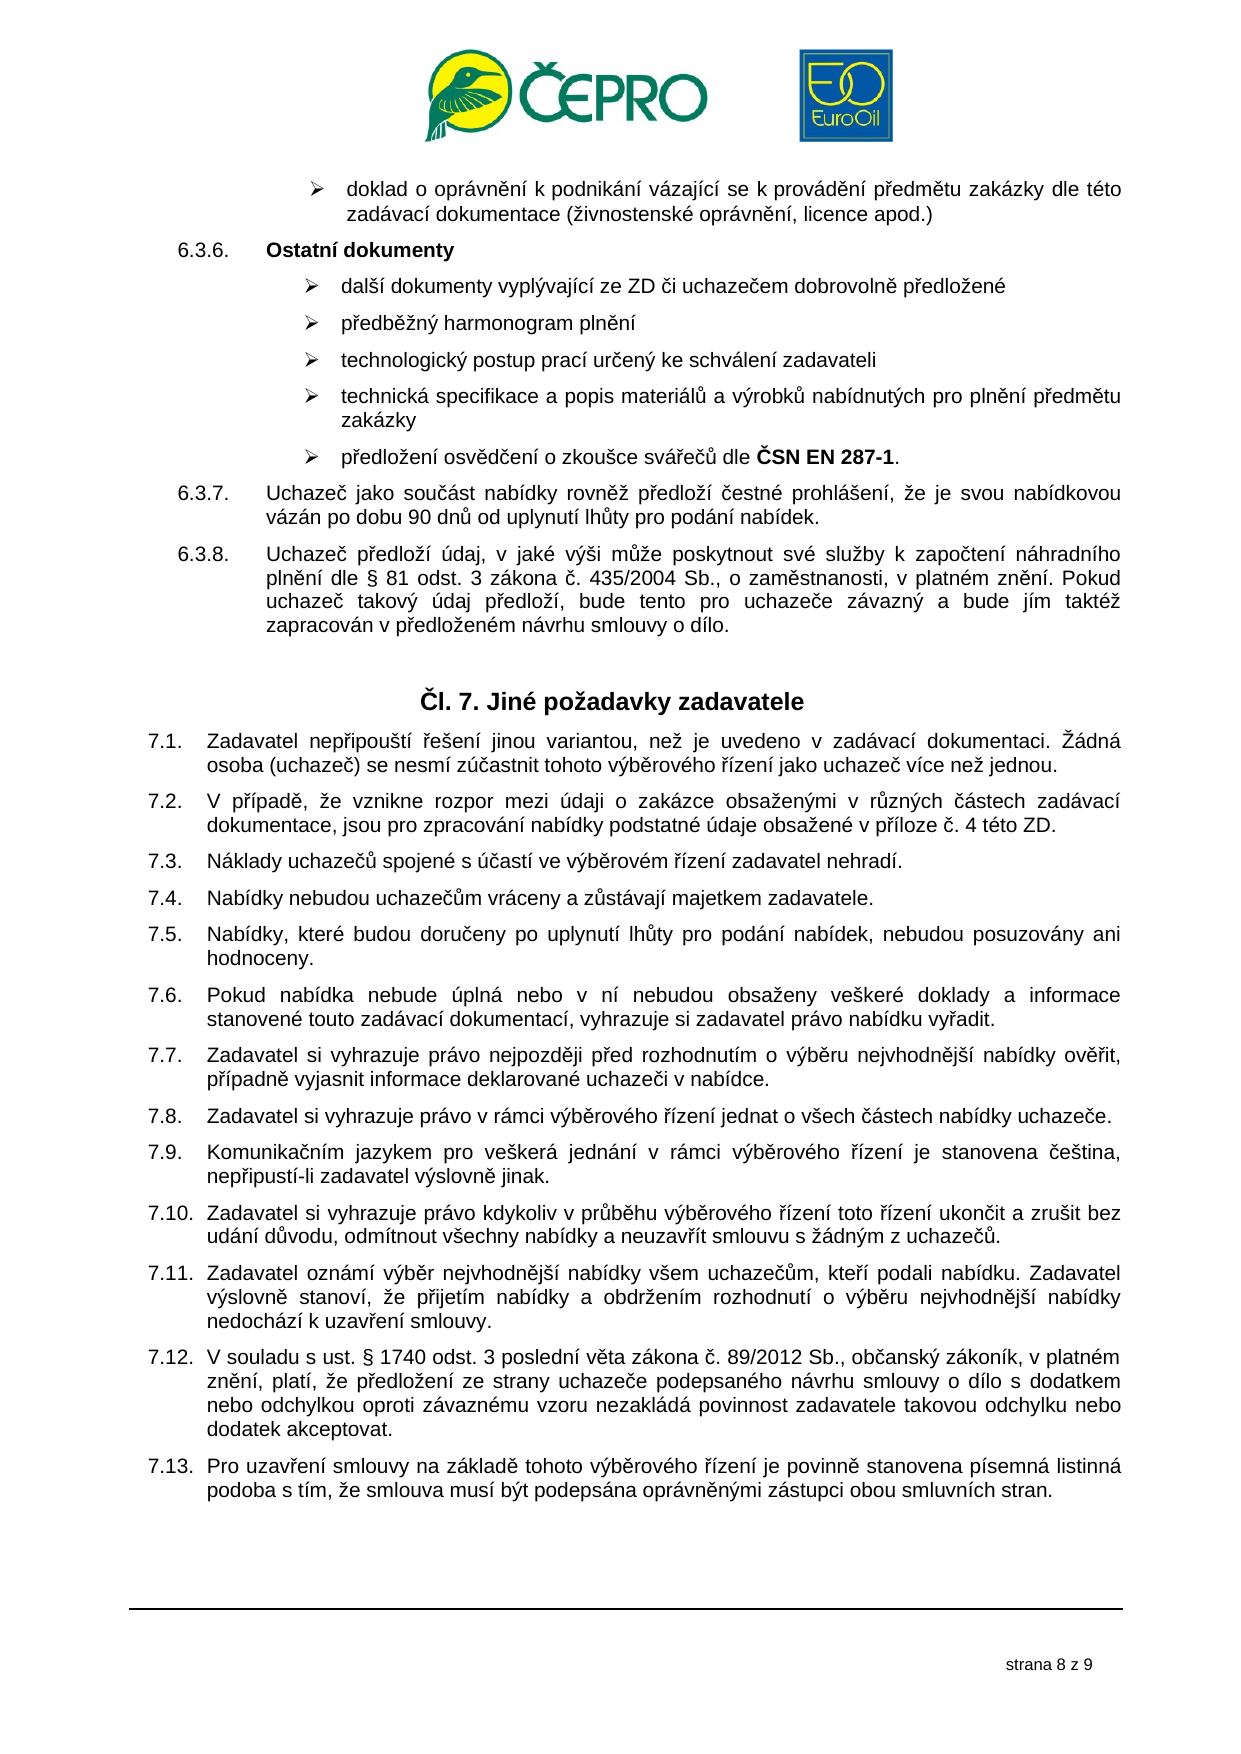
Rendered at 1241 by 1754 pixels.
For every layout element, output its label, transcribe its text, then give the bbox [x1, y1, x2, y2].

text Uchazeč předloží údaj, v jaké výši může poskytnout své služby k započtení náhradního plnění dle § 81 odst. 3 zákona č. 435/2004 Sb., o zaměstnanosti, v platném znění. Pokud uchazeč takový údaj předloží, bude tento pro uchazeče závazný a bude jím taktéž zapracován v předloženém návrhu smlouvy o dílo. [177, 541, 1122, 637]
list technická specifikace a popis materiálů a výrobků nabídnutých pro plnění předmětu zakázky [303, 384, 1122, 432]
list doklad o oprávnění k podnikání vázající se k provádění předmětu zakázky dle této zadávací dokumentace (živnostenské oprávnění, licence apod.) [309, 177, 1122, 225]
text Ostatní dokumenty [177, 238, 1122, 262]
list předložení osvědčení o zkoušce svářečů dle ČSN EN 287-1. [303, 444, 1122, 468]
text Pokud nabídka nebude úplná nebo v ní nebudou obsaženy veškeré doklady a informace stanovené touto zadávací dokumentací, vyhrazuje si zadavatel právo nabídku vyřadit. [148, 983, 1122, 1031]
text Uchazeč jako součást nabídky rovněž předloží čestné prohlášení, že je svou nabídkovou vázán po dobu 90 dnů od uplynutí lhůty pro podání nabídek. [177, 481, 1122, 529]
text Zadavatel si vyhrazuje právo kdykoliv v průběhu výběrového řízení toto řízení ukončit a zrušit bez udání důvodu, odmítnout všechny nabídky a neuzavřít smlouvu s žádným z uchazečů. [148, 1200, 1122, 1248]
text V souladu s ust. § 1740 odst. 3 poslední věta zákona č. 89/2012 Sb., občanský zákoník, v platném znění, platí, že předložení ze strany uchazeče podepsaného návrhu smlouvy o dílo s dodatkem nebo odchylkou oproti závaznému vzoru nezakládá povinnost zadavatele takovou odchylku nebo dodatek akceptovat. [148, 1345, 1122, 1441]
text Komunikačním jazykem pro veškerá jednání v rámci výběrového řízení je stanovena čeština, nepřipustí-li zadavatel výslovně jinak. [148, 1140, 1122, 1188]
text Nabídky, které budou doručeny po uplynutí lhůty pro podání nabídek, nebudou posuzovány ani hodnoceny. [148, 922, 1122, 970]
text V případě, že vznikne rozpor mezi údaji o zakázce obsaženými v různých částech zadávací dokumentace, jsou pro zpracování nabídky podstatné údaje obsažené v příloze č. 4 této ZD. [148, 789, 1122, 837]
text Nabídky nebudou uchazečům vráceny a zůstávají majetkem zadavatele. [148, 886, 1122, 910]
text Jiné požadavky zadavatele [102, 687, 1122, 716]
text Náklady uchazečů spojené s účastí ve výběrovém řízení zadavatel nehradí. [148, 849, 1122, 873]
text Zadavatel si vyhrazuje právo nejpozději před rozhodnutím o výběru nejvhodnější nabídky ověřit, případně vyjasnit informace deklarované uchazeči v nabídce. [148, 1043, 1122, 1091]
list další dokumenty vyplývající ze ZD či uchazečem dobrovolně předložené [303, 274, 1122, 298]
list technologický postup prací určený ke schválení zadavateli [303, 347, 1122, 371]
text Zadavatel si vyhrazuje právo v rámci výběrového řízení jednat o všech částech nabídky uchazeče. [148, 1103, 1122, 1127]
text Zadavatel nepřipouští řešení jinou variantou, než je uvedeno v zadávací dokumentaci. Žádná osoba (uchazeč) se nesmí zúčastnit tohoto výběrového řízení jako uchazeč více než jednou. [148, 728, 1122, 776]
picture [424, 49, 893, 142]
text Zadavatel oznámí výběr nejvhodnější nabídky všem uchazečům, kteří podali nabídku. Zadavatel výslovně stanoví, že přijetím nabídky a obdržením rozhodnutí o výběru nejvhodnější nabídky nedochází k uzavření smlouvy. [148, 1261, 1122, 1333]
list předběžný harmonogram plnění [303, 311, 1122, 335]
text Pro uzavření smlouvy na základě tohoto výběrového řízení je povinně stanovena písemná listinná podoba s tím, že smlouva musí být podepsána oprávněnými zástupci obou smluvních stran. [148, 1453, 1122, 1501]
